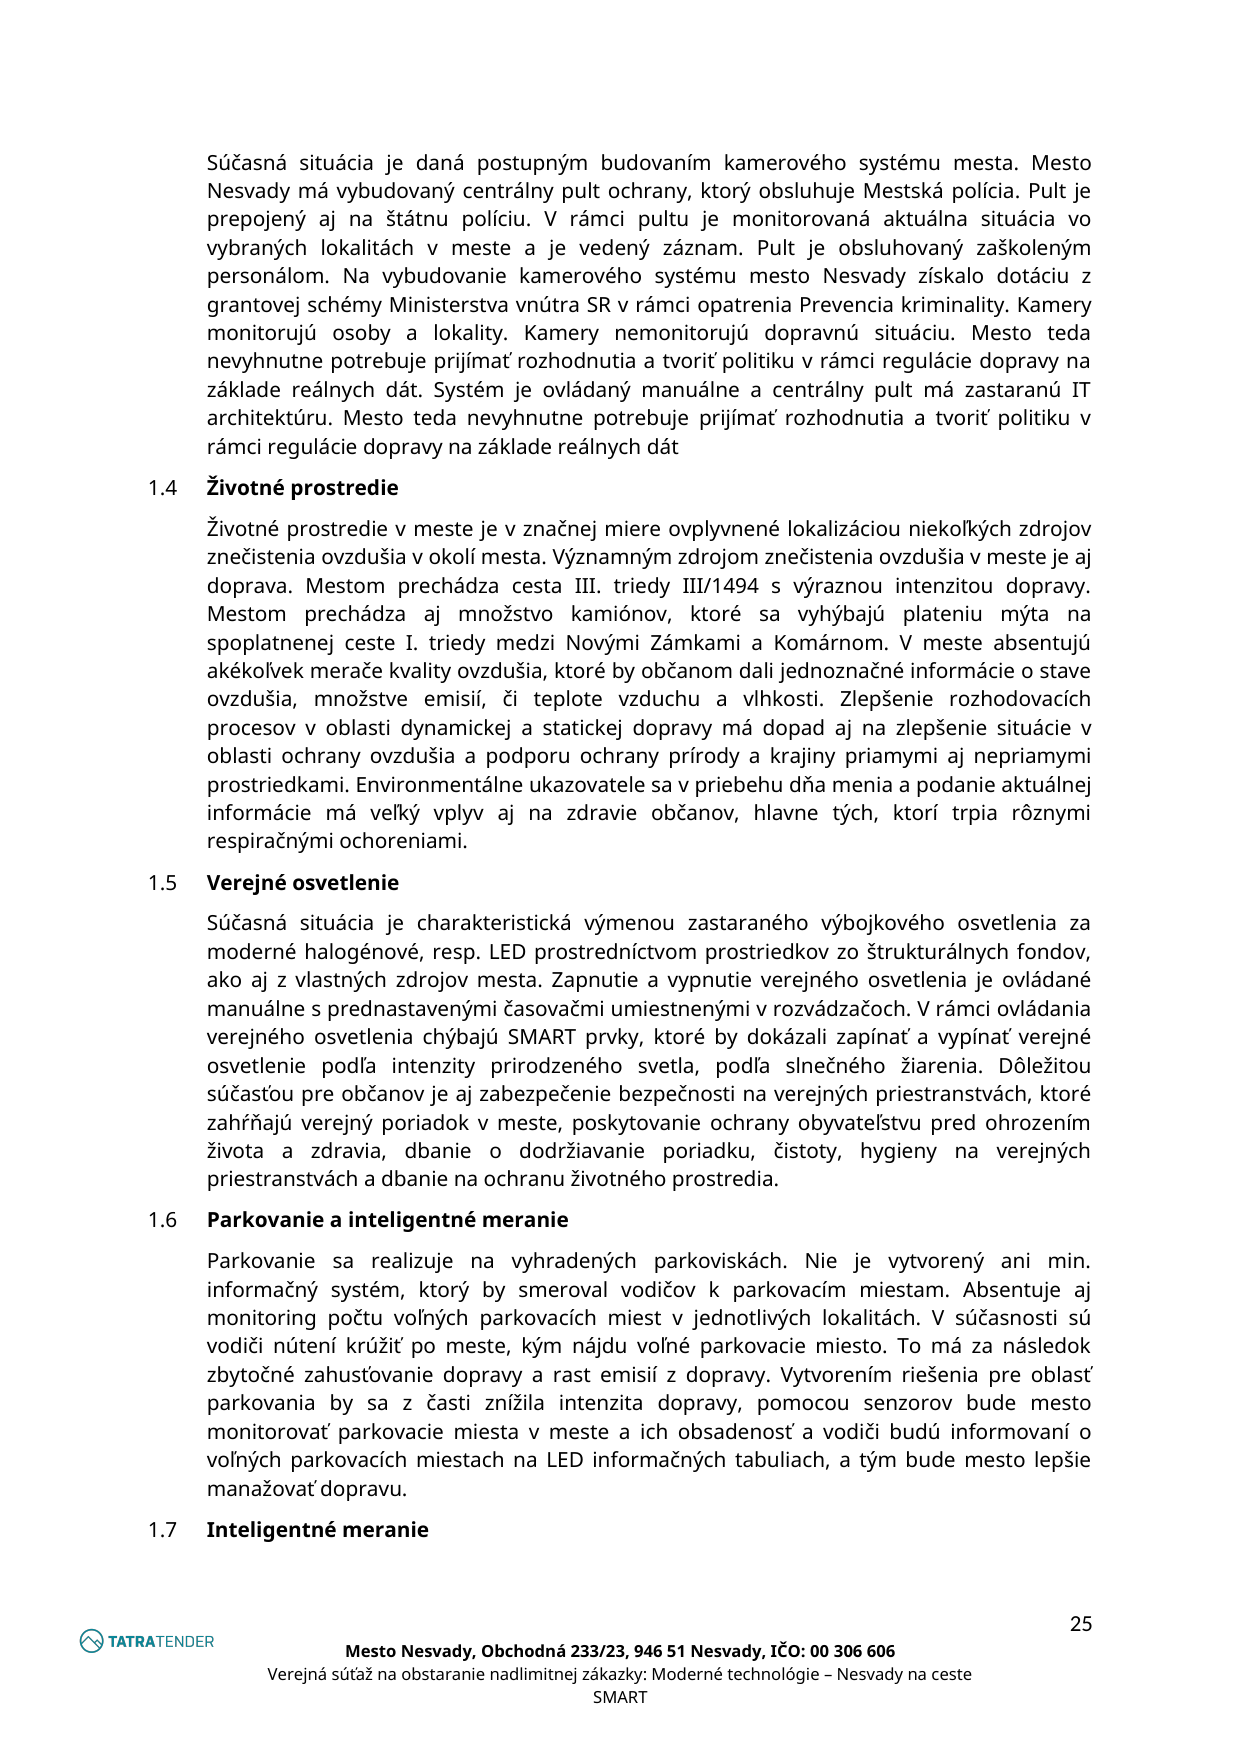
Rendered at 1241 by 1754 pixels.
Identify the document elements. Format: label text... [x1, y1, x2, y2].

subtitle Súčasná situácia je daná postupným budovaním kamerového systému mesta. Mesto Nesvady má vybudovaný centrálny pult ochrany, ktorý obsluhuje Mestská polícia. Pult je prepojený aj na štátnu políciu. V rámci pultu je monitorovaná aktuálna situácia vo vybraných lokalitách v meste a je vedený záznam. Pult je obsluhovaný zaškoleným personálom. Na vybudovanie kamerového systému mesto Nesvady získalo dotáciu z grantovej schémy Ministerstva vnútra SR v rámci opatrenia Prevencia kriminality. Kamery monitorujú osoby a lokality. Kamery nemonitorujú dopravnú situáciu. Mesto teda nevyhnutne potrebuje prijímať rozhodnutia a tvoriť politiku v rámci regulácie dopravy na základe reálnych dát. Systém je ovládaný manuálne a centrálny pult má zastaranú IT architektúru. Mesto teda nevyhnutne potrebuje prijímať rozhodnutia a tvoriť politiku v rámci regulácie dopravy na základe reálnych dát [207, 148, 1093, 460]
subtitle Verejné osvetlenie [148, 868, 1093, 896]
subtitle Životné prostredie v meste je v značnej miere ovplyvnené lokalizáciou niekoľkých zdrojov znečistenia ovzdušia v okolí mesta. Významným zdrojom znečistenia ovzdušia v meste je aj doprava. Mestom prechádza cesta III. triedy III/1494 s výraznou intenzitou dopravy. Mestom prechádza aj množstvo kamiónov, ktoré sa vyhýbajú plateniu mýta na spoplatnenej ceste I. triedy medzi Novými Zámkami a Komárnom. V meste absentujú akékoľvek merače kvality ovzdušia, ktoré by občanom dali jednoznačné informácie o stave ovzdušia, množstve emisií, či teplote vzduchu a vlhkosti. Zlepšenie rozhodovacích procesov v oblasti dynamickej a statickej dopravy má dopad aj na zlepšenie situácie v oblasti ochrany ovzdušia a podporu ochrany prírody a krajiny priamymi aj nepriamymi prostriedkami. Environmentálne ukazovatele sa v priebehu dňa menia a podanie aktuálnej informácie má veľký vplyv aj na zdravie občanov, hlavne tých, ktorí trpia rôznymi respiračnými ochoreniami. [207, 514, 1093, 855]
picture [77, 1617, 224, 1662]
subtitle Inteligentné meranie [148, 1515, 1093, 1543]
subtitle Súčasná situácia je charakteristická výmenou zastaraného výbojkového osvetlenia za moderné halogénové, resp. LED prostredníctvom prostriedkov zo štrukturálnych fondov, ako aj z vlastných zdrojov mesta. Zapnutie a vypnutie verejného osvetlenia je ovládané manuálne s prednastavenými časovačmi umiestnenými v rozvádzačoch. V rámci ovládania verejného osvetlenia chýbajú SMART prvky, ktoré by dokázali zapínať a vypínať verejné osvetlenie podľa intenzity prirodzeného svetla, podľa slnečného žiarenia. Dôležitou súčasťou pre občanov je aj zabezpečenie bezpečnosti na verejných priestranstvách, ktoré zahŕňajú verejný poriadok v meste, poskytovanie ochrany obyvateľstvu pred ohrozením života a zdravia, dbanie o dodržiavanie poriadku, čistoty, hygieny na verejných priestranstvách a dbanie na ochranu životného prostredia. [207, 908, 1093, 1193]
subtitle Životné prostredie [148, 473, 1093, 501]
subtitle Parkovanie sa realizuje na vyhradených parkoviskách. Nie je vytvorený ani min. informačný systém, ktorý by smeroval vodičov k parkovacím miestam. Absentuje aj monitoring počtu voľných parkovacích miest v jednotlivých lokalitách. V súčasnosti sú vodiči nútení krúžiť po meste, kým nájdu voľné parkovacie miesto. To má za následok zbytočné zahusťovanie dopravy a rast emisií z dopravy. Vytvorením riešenia pre oblasť parkovania by sa z časti znížila intenzita dopravy, pomocou senzorov bude mesto monitorovať parkovacie miesta v meste a ich obsadenosť a vodiči budú informovaní o voľných parkovacích miestach na LED informačných tabuliach, a tým bude mesto lepšie manažovať dopravu. [207, 1246, 1093, 1502]
subtitle Parkovanie a inteligentné meranie [148, 1205, 1093, 1234]
